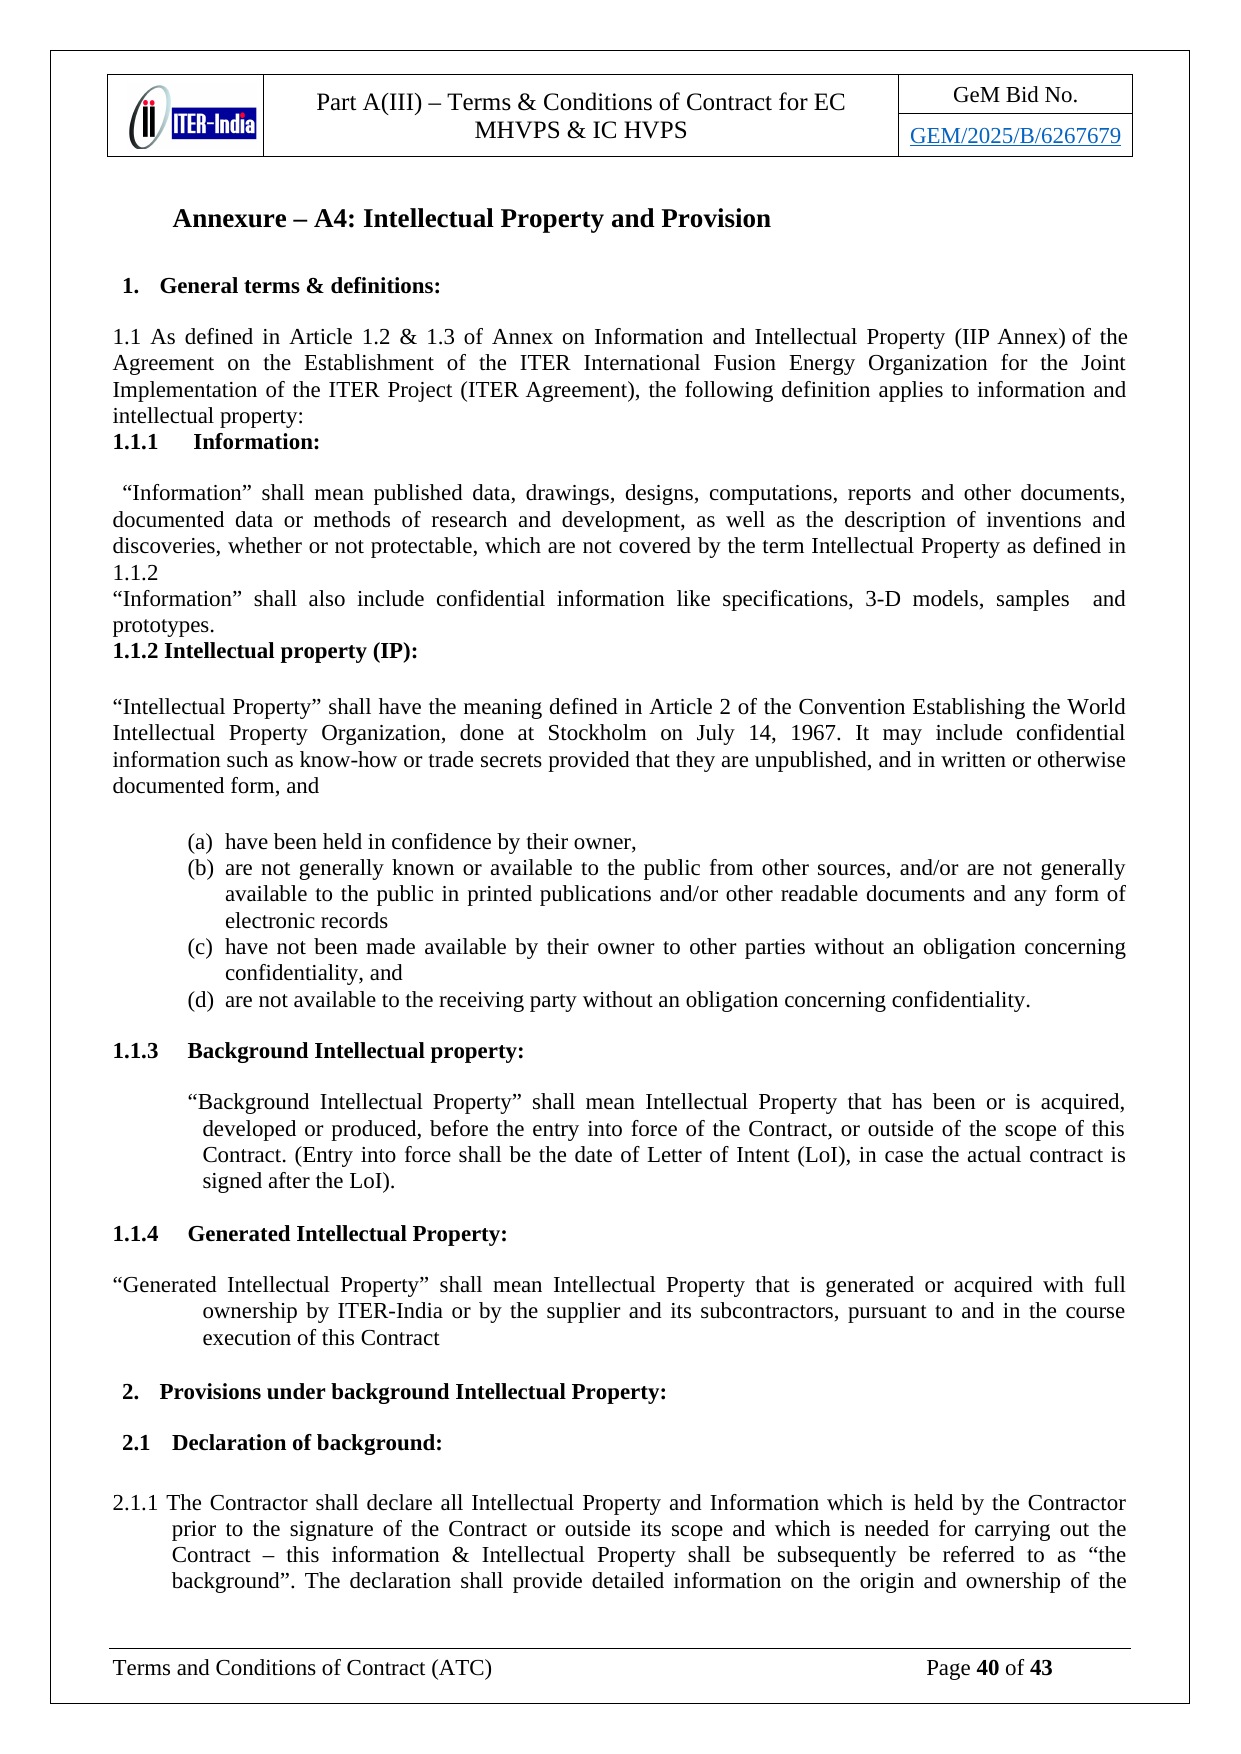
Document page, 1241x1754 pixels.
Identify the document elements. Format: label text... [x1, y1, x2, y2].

list Provisions under background Intellectual Property: [122, 1378, 1128, 1404]
text “Background Intellectual Property” shall mean Intellectual Property that has been or is acquired, developed or produced, before the entry into force of the Contract, or outside of the scope of this Contract. (Entry into force shall be the date of Letter of Intent (LoI), in case the actual contract is signed after the LoI). [187, 1088, 1128, 1194]
text 1.1 As defined in Article 1.2 & 1.3 of Annex on Information and Intellectual Property (IIP Annex) of the Agreement on the Establishment of the ITER International Fusion Energy Organization for the Joint Implementation of the ITER Project (ITER Agreement), the following definition applies to information and intellectual property: [112, 323, 1128, 428]
text “Information” shall also include confidential information like specifications, 3-D models, samples and prototypes. [112, 585, 1128, 638]
list Information: [112, 428, 1128, 455]
text “Intellectual Property” shall have the meaning defined in Article 2 of the Convention Establishing the World Intellectual Property Organization, done at Stockholm on July 14, 1967. It may include confidential information such as know-how or trade secrets provided that they are unpublished, and in written or otherwise documented form, and [112, 693, 1128, 798]
text “Generated Intellectual Property” shall mean Intellectual Property that is generated or acquired with full ownership by ITER-India or by the supplier and its subcontractors, pursuant to and in the course execution of this Contract [112, 1271, 1128, 1350]
picture [127, 83, 258, 149]
list are not available to the receiving party without an obligation concerning confidentiality. [187, 986, 1128, 1012]
list Declaration of background: [122, 1429, 1128, 1456]
subtitle Annexure – A4: Intellectual Property and Provision [172, 202, 1128, 233]
text “Information” shall mean published data, drawings, designs, computations, reports and other documents, documented data or methods of research and development, as well as the description of inventions and discoveries, whether or not protectable, which are not covered by the term Intellectual Property as defined in 1.1.2 [112, 479, 1128, 585]
list General terms & definitions: [122, 272, 1128, 298]
list Background Intellectual property: [112, 1037, 1128, 1063]
list Generated Intellectual Property: [112, 1220, 1128, 1246]
list have not been made available by their owner to other parties without an obligation concerning confidentiality, and [187, 933, 1128, 986]
list have been held in confidence by their owner, [187, 828, 1128, 854]
text 1.1.2 Intellectual property (IP): [112, 638, 1128, 664]
list are not generally known or available to the public from other sources, and/or are not generally available to the public in printed publications and/or other readable documents and any form of electronic records [187, 854, 1128, 933]
